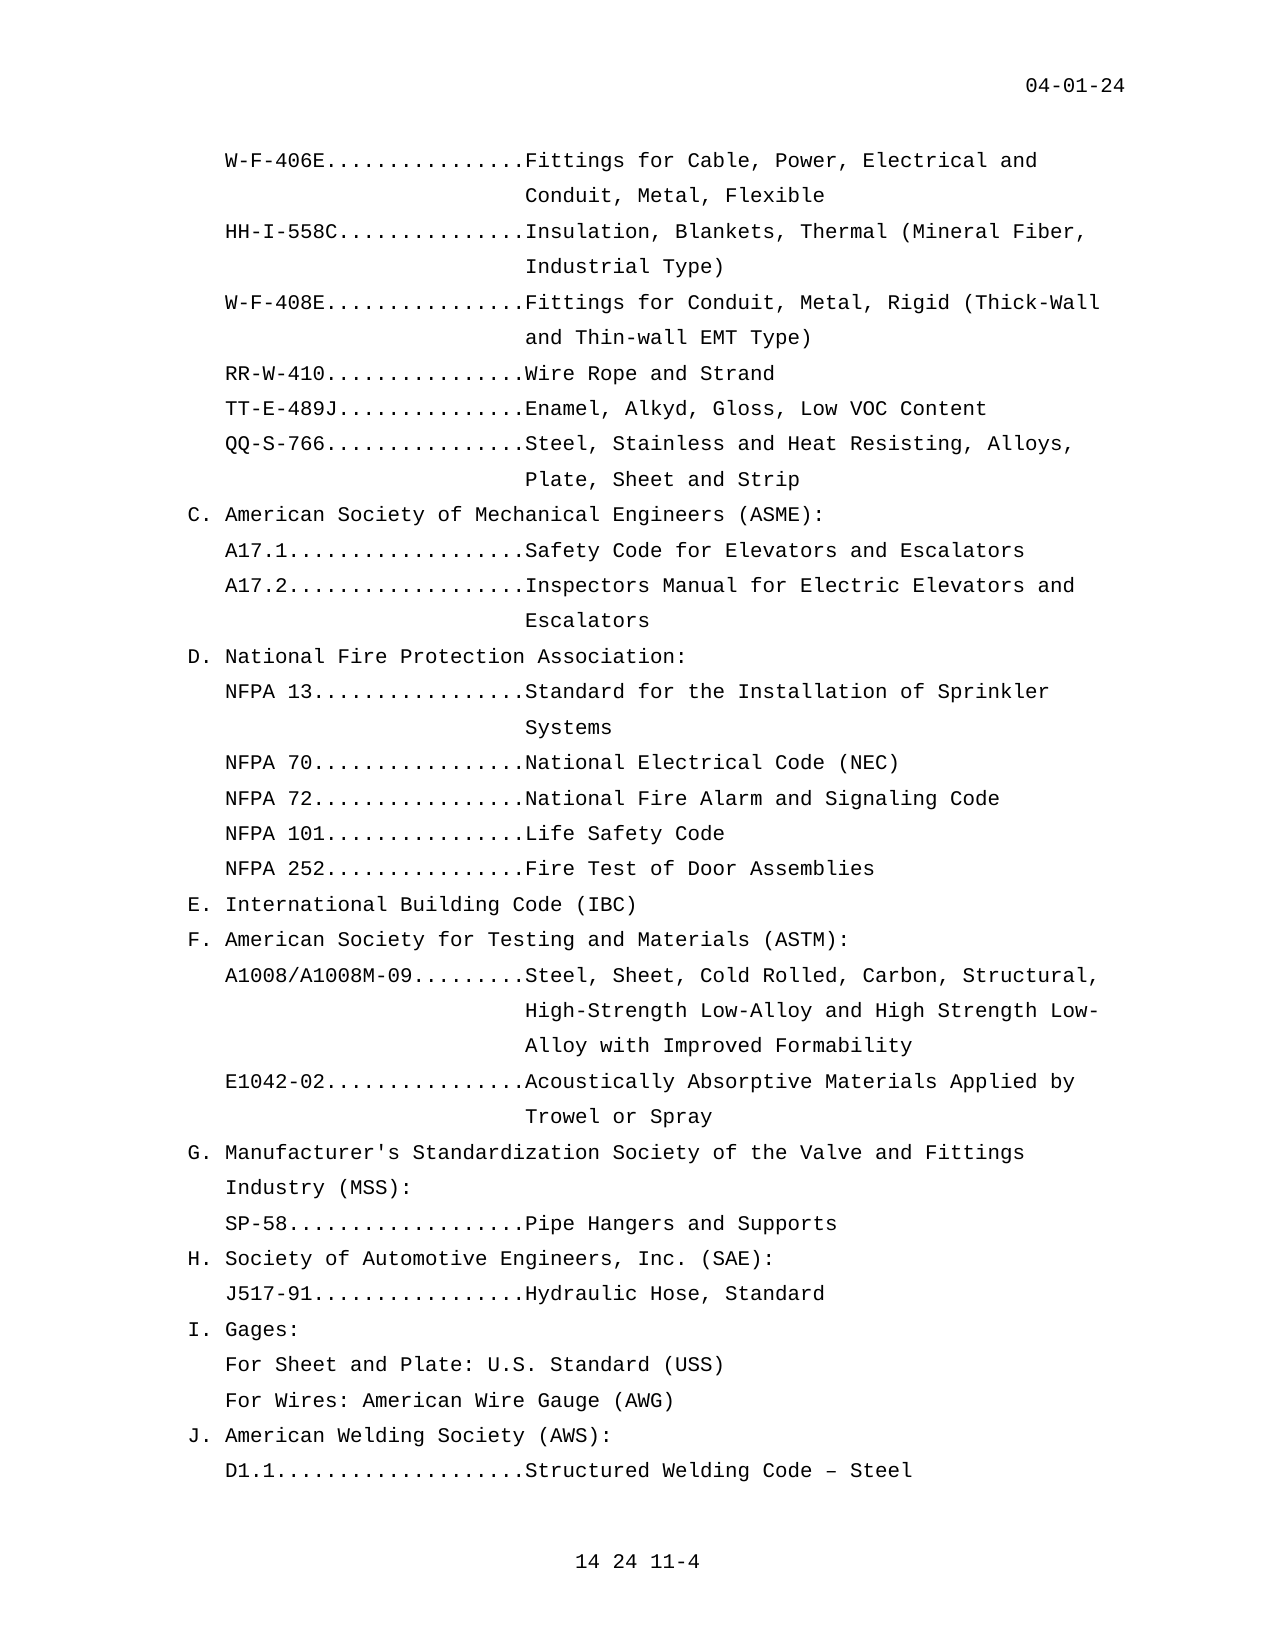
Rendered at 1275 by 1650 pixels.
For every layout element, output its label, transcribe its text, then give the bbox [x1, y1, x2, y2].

text HH-I-558C Insulation, Blankets, Thermal (Mineral Fiber, Industrial Type) [225, 221, 1125, 280]
text F. American Society for Testing and Materials (ASTM): [187, 929, 1125, 953]
text NFPA 13 Standard for the Installation of Sprinkler Systems [225, 681, 1125, 740]
text I. Gages: [187, 1319, 1125, 1342]
text TT-E-489J Enamel, Alkyd, Gloss, Low VOC Content [225, 398, 1125, 422]
text NFPA 101 Life Safety Code [225, 823, 1125, 847]
text NFPA 70 National Electrical Code (NEC) [225, 752, 1125, 776]
text E. International Building Code (IBC) [187, 894, 1125, 917]
text For Wires: American Wire Gauge (AWG) [225, 1389, 1125, 1413]
text W-F-408E Fittings for Conduit, Metal, Rigid (Thick-Wall and Thin-wall EMT Type) [225, 292, 1125, 351]
text RR-W-410 Wire Rope and Strand [225, 362, 1125, 386]
text C. American Society of Mechanical Engineers (ASME): [187, 504, 1125, 528]
text A17.2 Inspectors Manual for Electric Elevators and Escalators [225, 575, 1125, 634]
text A17.1 Safety Code for Elevators and Escalators [225, 539, 1125, 563]
text E1042-02 Acoustically Absorptive Materials Applied by Trowel or Spray [225, 1071, 1125, 1130]
text G. Manufacturer's Standardization Society of the Valve and Fittings Industry (MSS): [187, 1142, 1125, 1201]
text J. American Welding Society (AWS): [187, 1425, 1125, 1449]
text NFPA 252 Fire Test of Door Assemblies [225, 858, 1125, 882]
text H. Society of Automotive Engineers, Inc. (SAE): [187, 1248, 1125, 1272]
text W-F-406E Fittings for Cable, Power, Electrical and Conduit, Metal, Flexible [225, 150, 1125, 209]
text D1.1 Structured Welding Code – Steel [225, 1460, 1125, 1484]
text For Sheet and Plate: U.S. Standard (USS) [225, 1354, 1125, 1378]
text A1008/A1008M-09 Steel, Sheet, Cold Rolled, Carbon, Structural, High-Strength Low-Alloy and High Strength Low-Alloy with Improved Formability [225, 964, 1125, 1059]
text NFPA 72 National Fire Alarm and Signaling Code [225, 787, 1125, 811]
text QQ-S-766 Steel, Stainless and Heat Resisting, Alloys, Plate, Sheet and Strip [225, 433, 1125, 492]
text J517-91 Hydraulic Hose, Standard [225, 1283, 1125, 1307]
text SP-58 Pipe Hangers and Supports [225, 1212, 1125, 1236]
text D. National Fire Protection Association: [187, 646, 1125, 669]
